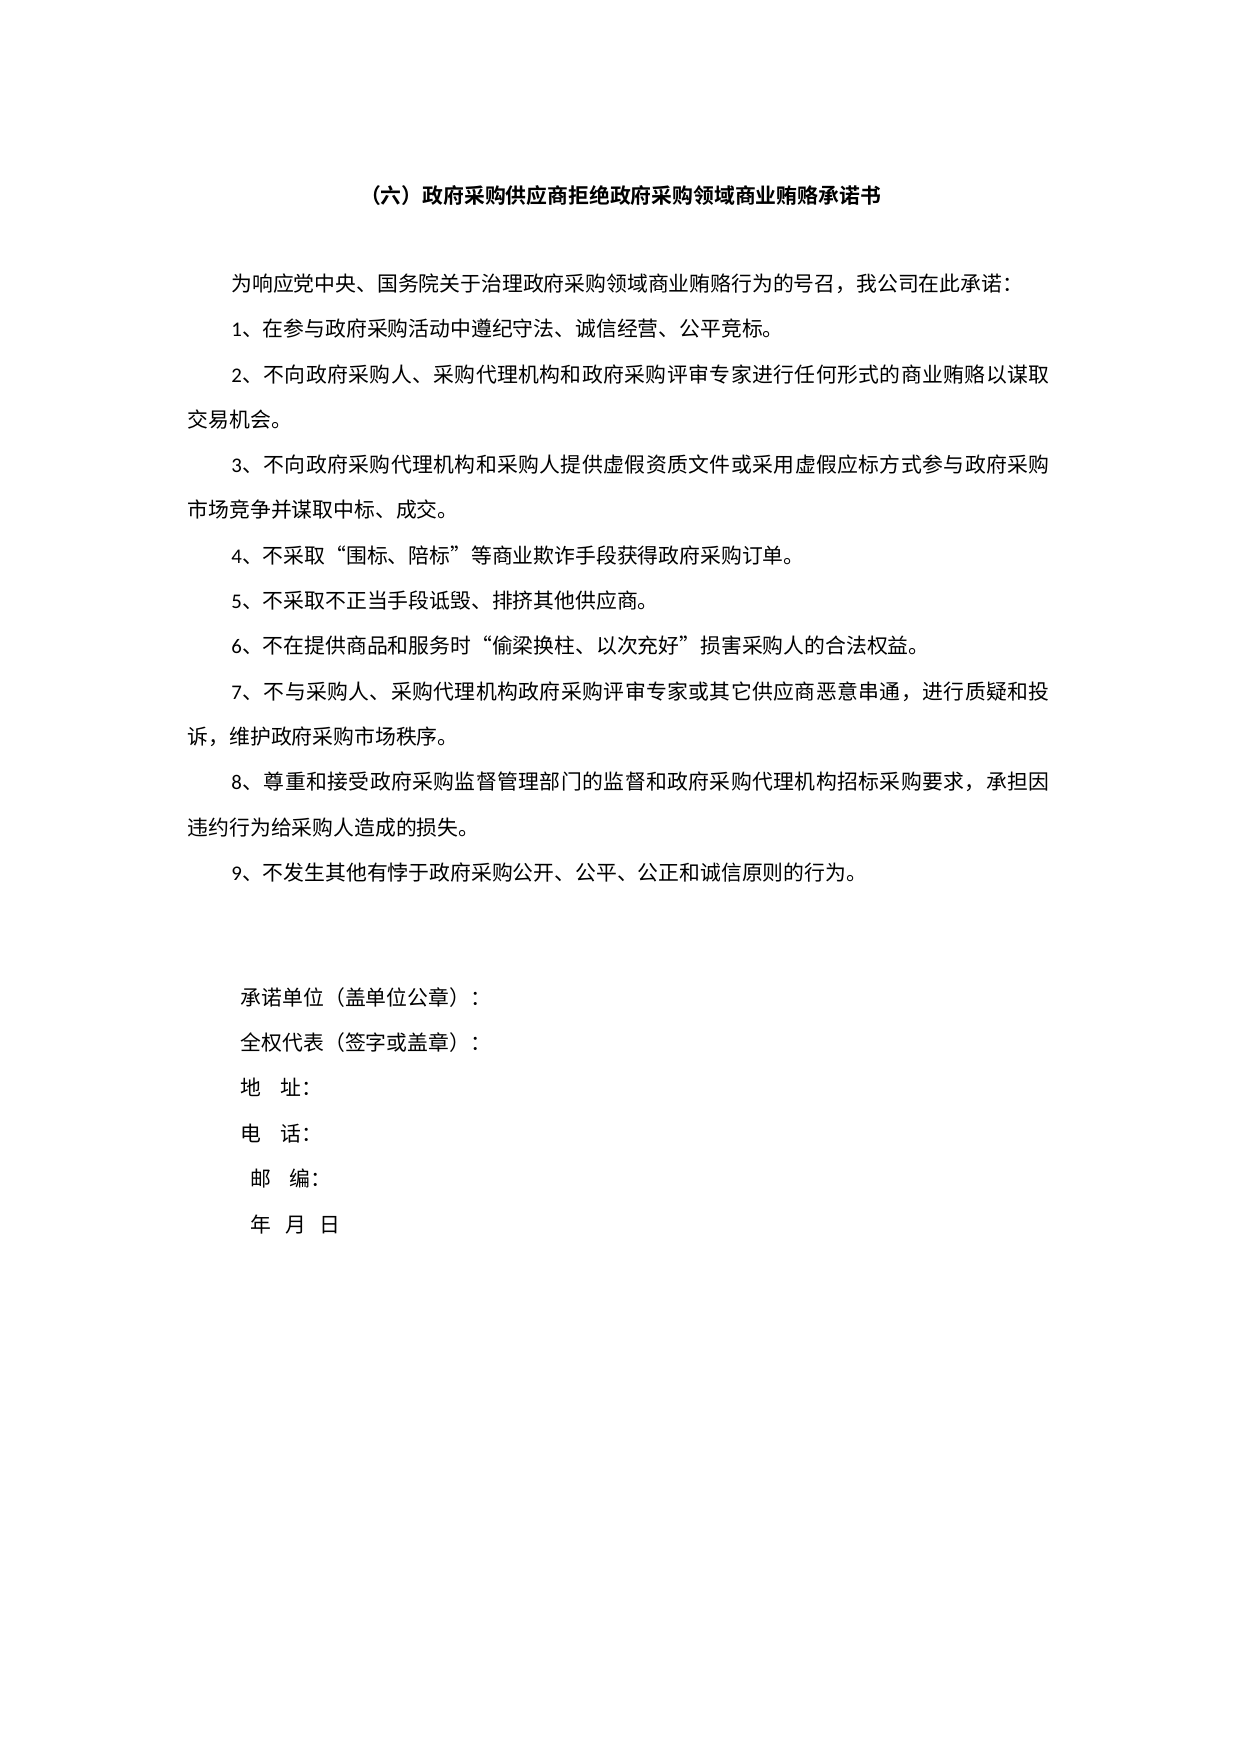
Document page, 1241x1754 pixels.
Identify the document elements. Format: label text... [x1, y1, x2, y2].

text 5、不采取不正当手段诋毁、排挤其他供应商。 [187, 584, 1053, 614]
text 2、不向政府采购人、采购代理机构和政府采购评审专家进行任何形式的商业贿赂以谋取交易机会。 [187, 358, 1053, 433]
text 1、在参与政府采购活动中遵纪守法、诚信经营、公平竞标。 [187, 312, 1053, 343]
text 地 址： [187, 1072, 1053, 1102]
text 4、不采取“围标、陪标”等商业欺诈手段获得政府采购订单。 [187, 539, 1053, 569]
text 全权代表（签字或盖章）： [187, 1026, 1053, 1057]
text 承诺单位（盖单位公章）： [187, 981, 1053, 1011]
text 邮 编： [187, 1162, 1053, 1192]
text 电 话： [187, 1117, 1053, 1147]
text 9、不发生其他有悖于政府采购公开、公平、公正和诚信原则的行为。 [187, 856, 1053, 886]
text 7、不与采购人、采购代理机构政府采购评审专家或其它供应商恶意串通，进行质疑和投诉，维护政府采购市场秩序。 [187, 675, 1053, 751]
text 3、不向政府采购代理机构和采购人提供虚假资质文件或采用虚假应标方式参与政府采购市场竞争并谋取中标、成交。 [187, 448, 1053, 524]
text 8、尊重和接受政府采购监督管理部门的监督和政府采购代理机构招标采购要求，承担因违约行为给采购人造成的损失。 [187, 766, 1053, 841]
text 年 月 日 [187, 1208, 1053, 1240]
text 6、不在提供商品和服务时“偷梁换柱、以次充好”损害采购人的合法权益。 [187, 630, 1053, 660]
text 为响应党中央、国务院关于治理政府采购领域商业贿赂行为的号召，我公司在此承诺： [187, 267, 1053, 297]
text （六）政府采购供应商拒绝政府采购领域商业贿赂承诺书 [187, 178, 1053, 211]
